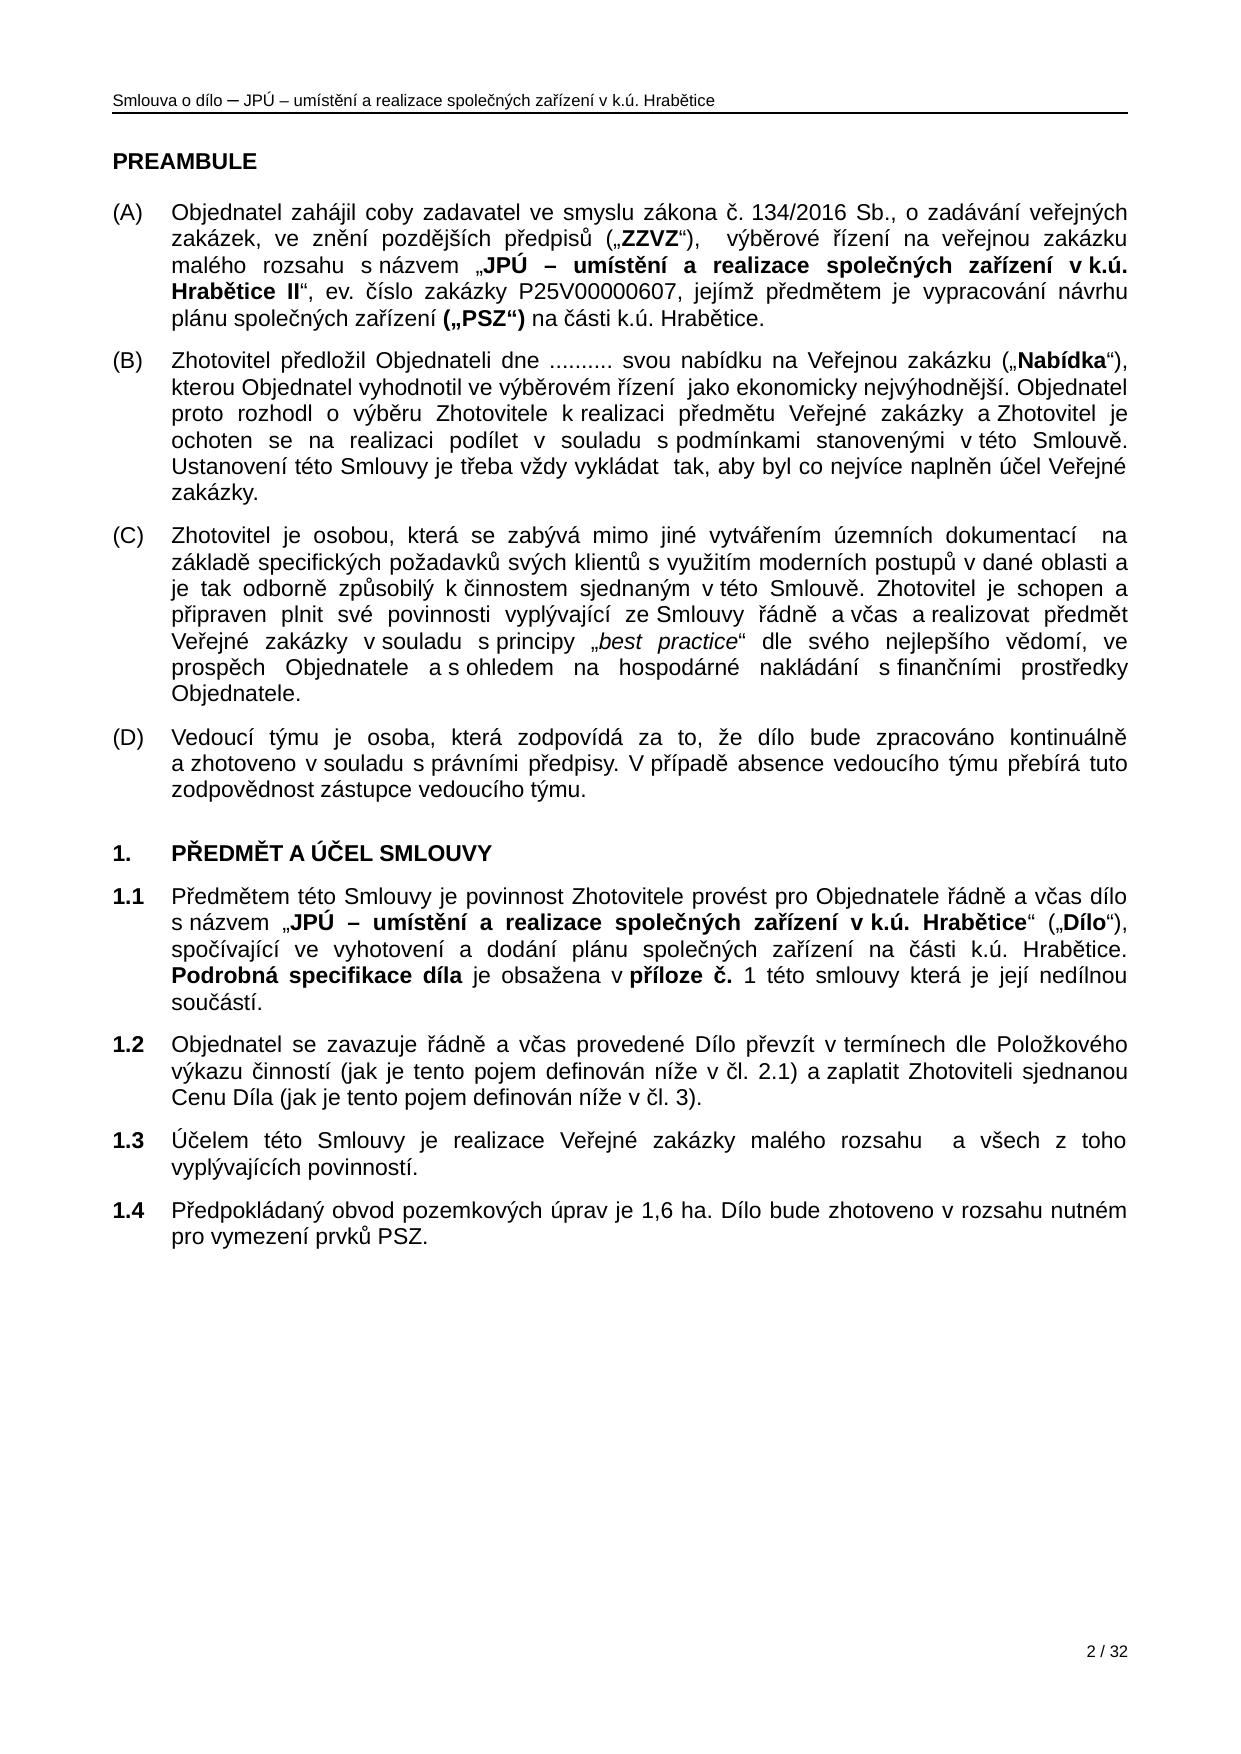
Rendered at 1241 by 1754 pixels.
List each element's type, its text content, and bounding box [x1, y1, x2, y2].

text Vedoucí týmu je osoba, která zodpovídá za to, že dílo bude zpracováno kontinuálně a zhotoveno v souladu s právními předpisy. V případě absence vedoucího týmu přebírá tuto zodpovědnost zástupce vedoucího týmu. [112, 723, 1128, 802]
text Zhotovitel předložil Objednateli dne .......... svou nabídku na Veřejnou zakázku („Nabídka“), kterou Objednatel vyhodnotil ve výběrovém řízení jako ekonomicky nejvýhodnější. Objednatel proto rozhodl o výběru Zhotovitele k realizaci předmětu Veřejné zakázky a Zhotovitel je ochoten se na realizaci podílet v souladu s podmínkami stanovenými v této Smlouvě. Ustanovení této Smlouvy je třeba vždy vykládat tak, aby byl co nejvíce naplněn účel Veřejné zakázky. [112, 347, 1128, 506]
text Předpokládaný obvod pozemkových úprav je 1,6 ha. Dílo bude zhotoveno v rozsahu nutném pro vymezení prvků PSZ. [112, 1197, 1128, 1249]
text Zhotovitel je osobou, která se zabývá mimo jiné vytvářením územních dokumentací na základě specifických požadavků svých klientů s využitím moderních postupů v dané oblasti a je tak odborně způsobilý k činnostem sjednaným v této Smlouvě. Zhotovitel je schopen a připraven plnit své povinnosti vyplývající ze Smlouvy řádně a včas a realizovat předmět Veřejné zakázky v souladu s principy „best practice“ dle svého nejlepšího vědomí, ve prospěch Objednatele a s ohledem na hospodárné nakládání s finančními prostředky Objednatele. [112, 522, 1128, 707]
text Předmět a účel smlouvy [112, 840, 1128, 866]
text Objednatel se zavazuje řádně a včas provedené Dílo převzít v termínech dle Položkového výkazu činností (jak je tento pojem definován níže v čl. 2.1) a zaplatit Zhotoviteli sjednanou Cenu Díla (jak je tento pojem definován níže v čl. 3). [112, 1031, 1128, 1111]
subtitle Preambule [112, 148, 1128, 174]
text Účelem této Smlouvy je realizace Veřejné zakázky malého rozsahu a všech z toho vyplývajících povinností. [112, 1127, 1128, 1180]
text Objednatel zahájil coby zadavatel ve smyslu zákona č. 134/2016 Sb., o zadávání veřejných zakázek, ve znění pozdějších předpisů („ZZVZ“), výběrové řízení na veřejnou zakázku malého rozsahu s názvem „JPÚ – umístění a realizace společných zařízení v k.ú. Hrabětice II“, ev. číslo zakázky P25V00000607, jejímž předmětem je vypracování návrhu plánu společných zařízení („PSZ“) na části k.ú. Hrabětice. [112, 199, 1128, 331]
text Předmětem této Smlouvy je povinnost Zhotovitele provést pro Objednatele řádně a včas dílo s názvem „JPÚ – umístění a realizace společných zařízení v k.ú. Hrabětice“ („Dílo“), spočívající ve vyhotovení a dodání plánu společných zařízení na části k.ú. Hrabětice. Podrobná specifikace díla je obsažena v příloze č. 1 této smlouvy která je její nedílnou součástí. [112, 883, 1128, 1015]
